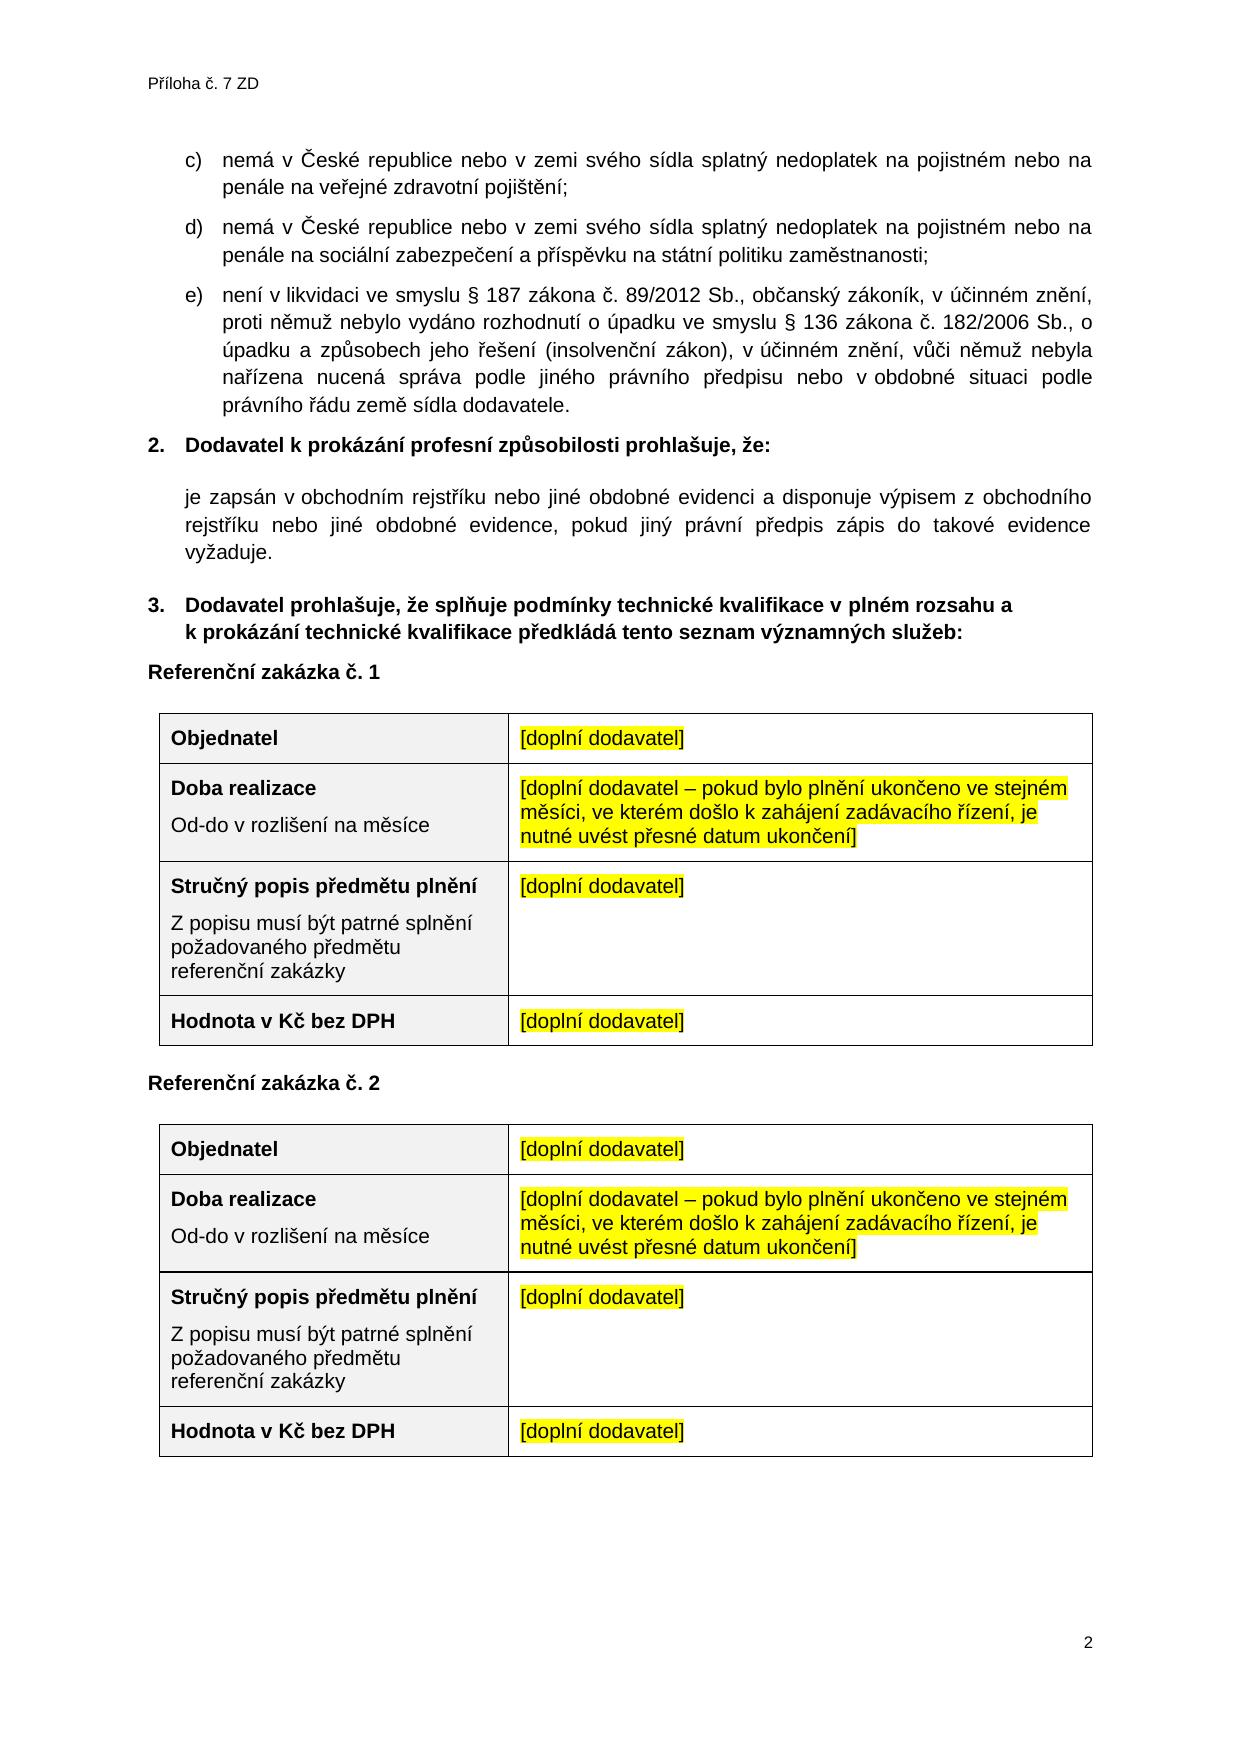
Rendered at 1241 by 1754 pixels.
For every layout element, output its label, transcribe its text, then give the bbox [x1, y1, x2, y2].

table_header [doplní dodavatel] [509, 1125, 1092, 1173]
text Referenční zakázka č. 2 [148, 1071, 1093, 1095]
table_cell Stručný popis předmětu plnění Z popisu musí být patrné splnění požadovaného předmětu referenční zakázky [160, 862, 508, 995]
list Dodavatel prohlašuje, že splňuje podmínky technické kvalifikace v plném rozsahu a k prokázání technické kvalifikace předkládá tento seznam významných služeb: [148, 593, 1093, 644]
table_cell [doplní dodavatel – pokud bylo plnění ukončeno ve stejném měsíci, ve kterém došlo k zahájení zadávacího řízení, je nutné uvést přesné datum ukončení] [509, 1175, 1092, 1271]
table_cell Hodnota v Kč bez DPH [160, 996, 508, 1045]
table_cell [doplní dodavatel] [509, 1273, 1092, 1406]
list nemá v České republice nebo v zemi svého sídla splatný nedoplatek na pojistném nebo na penále na sociální zabezpečení a příspěvku na státní politiku zaměstnanosti; [185, 215, 1093, 267]
table_cell Doba realizace Od-do v rozlišení na měsíce [160, 1175, 508, 1271]
table_cell [doplní dodavatel] [509, 1407, 1092, 1456]
list je zapsán v obchodním rejstříku nebo jiné obdobné evidenci a disponuje výpisem z obchodního rejstříku nebo jiné obdobné evidence, pokud jiný právní předpis zápis do takové evidence vyžaduje. [185, 485, 1093, 564]
list Dodavatel k prokázání profesní způsobilosti prohlašuje, že: [148, 433, 1093, 457]
text Referenční zakázka č. 1 [148, 660, 1093, 684]
table_cell [doplní dodavatel] [509, 862, 1092, 995]
table_cell Doba realizace Od-do v rozlišení na měsíce [160, 764, 508, 861]
list není v likvidaci ve smyslu § 187 zákona č. 89/2012 Sb., občanský zákoník, v účinném znění, proti němuž nebylo vydáno rozhodnutí o úpadku ve smyslu § 136 zákona č. 182/2006 Sb., o úpadku a způsobech jeho řešení (insolvenční zákon), v účinném znění, vůči němuž nebyla nařízena nucená správa podle jiného právního předpisu nebo v obdobné situaci podle právního řádu země sídla dodavatele. [185, 283, 1093, 417]
table_cell [doplní dodavatel – pokud bylo plnění ukončeno ve stejném měsíci, ve kterém došlo k zahájení zadávacího řízení, je nutné uvést přesné datum ukončení] [509, 764, 1092, 861]
table_header Objednatel [160, 714, 508, 763]
table_cell [doplní dodavatel] [509, 996, 1092, 1045]
table_cell Hodnota v Kč bez DPH [160, 1407, 508, 1456]
table_header Objednatel [160, 1125, 508, 1173]
table_header [doplní dodavatel] [509, 714, 1092, 763]
table_cell Stručný popis předmětu plnění Z popisu musí být patrné splnění požadovaného předmětu referenční zakázky [160, 1273, 508, 1406]
list nemá v České republice nebo v zemi svého sídla splatný nedoplatek na pojistném nebo na penále na veřejné zdravotní pojištění; [185, 148, 1093, 199]
